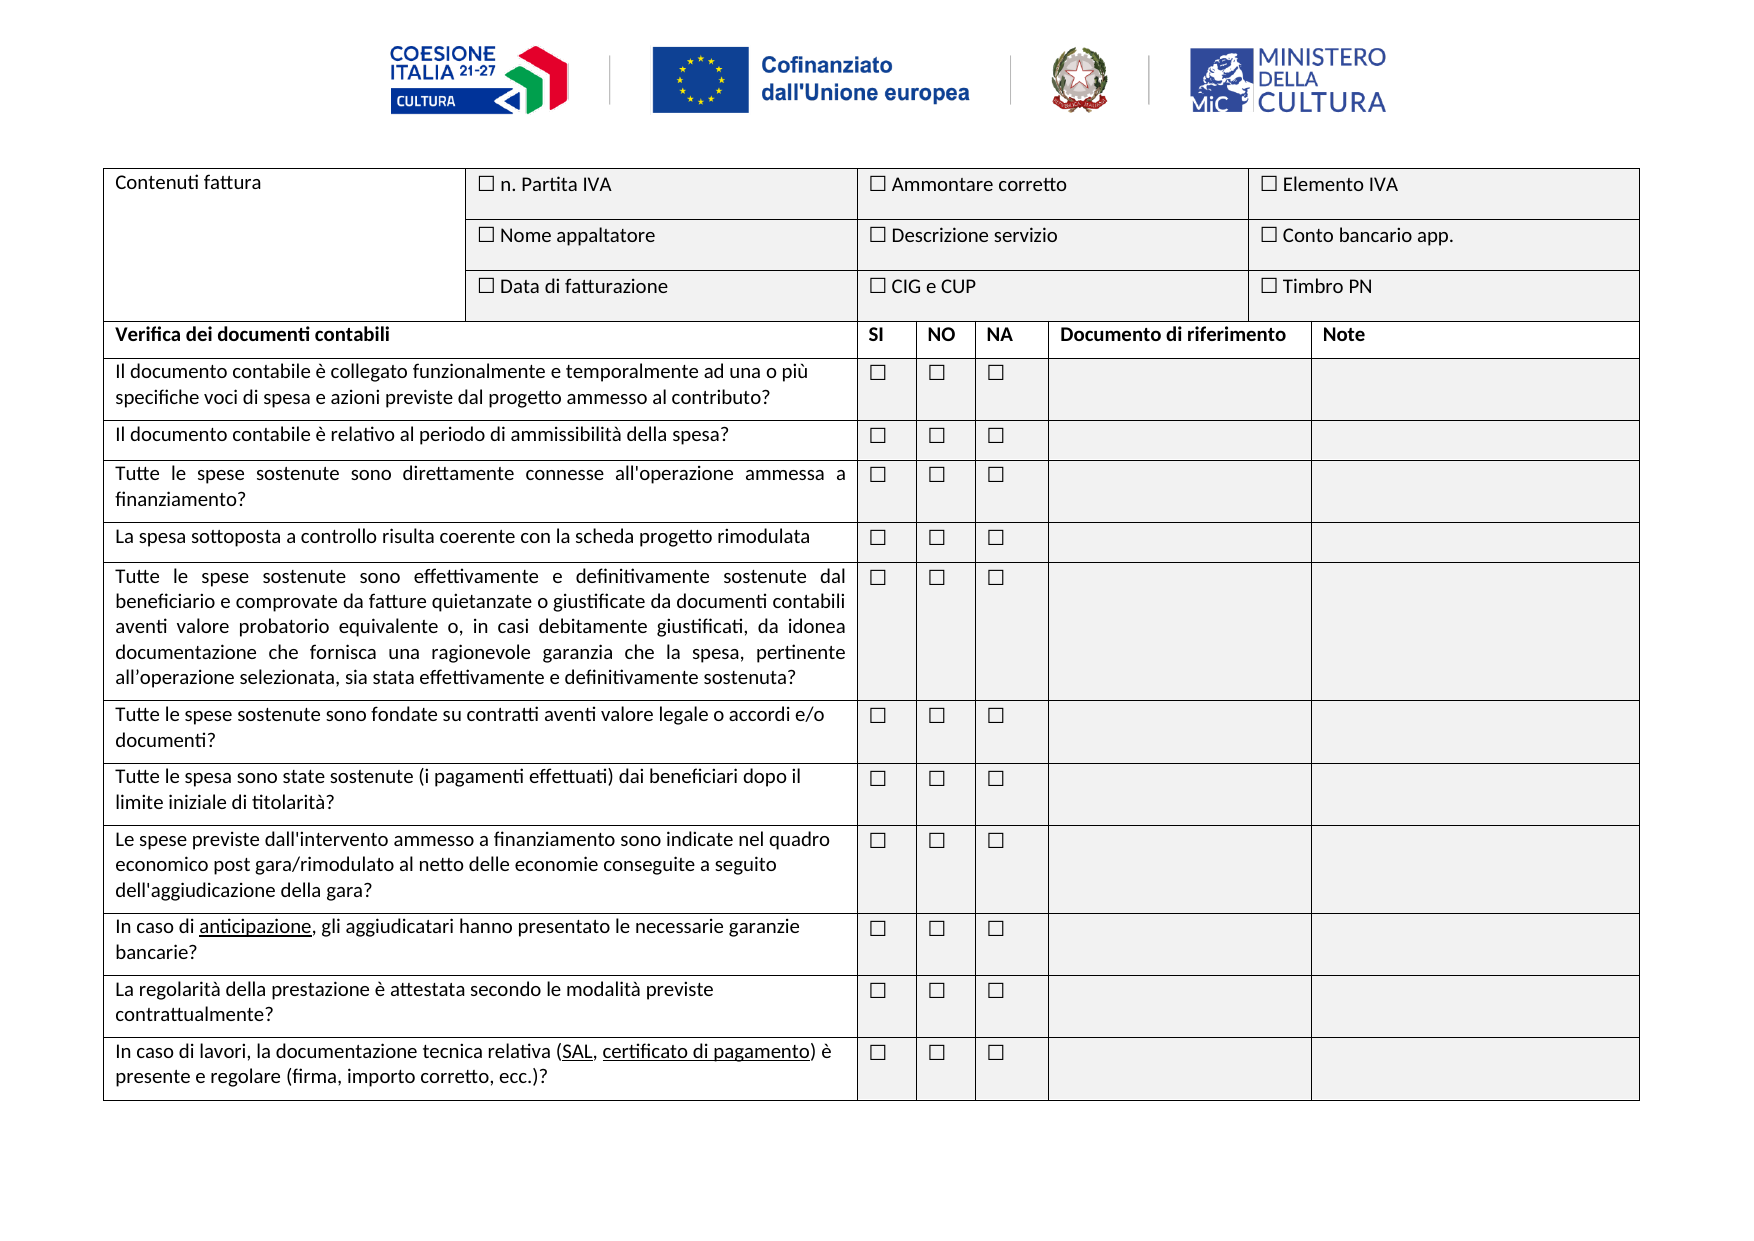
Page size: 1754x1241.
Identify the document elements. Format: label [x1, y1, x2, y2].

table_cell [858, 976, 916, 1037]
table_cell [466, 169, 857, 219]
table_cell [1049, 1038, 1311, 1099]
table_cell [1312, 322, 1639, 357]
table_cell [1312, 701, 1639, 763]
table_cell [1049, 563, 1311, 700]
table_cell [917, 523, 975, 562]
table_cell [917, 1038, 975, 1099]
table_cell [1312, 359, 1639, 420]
picture [355, 29, 1421, 134]
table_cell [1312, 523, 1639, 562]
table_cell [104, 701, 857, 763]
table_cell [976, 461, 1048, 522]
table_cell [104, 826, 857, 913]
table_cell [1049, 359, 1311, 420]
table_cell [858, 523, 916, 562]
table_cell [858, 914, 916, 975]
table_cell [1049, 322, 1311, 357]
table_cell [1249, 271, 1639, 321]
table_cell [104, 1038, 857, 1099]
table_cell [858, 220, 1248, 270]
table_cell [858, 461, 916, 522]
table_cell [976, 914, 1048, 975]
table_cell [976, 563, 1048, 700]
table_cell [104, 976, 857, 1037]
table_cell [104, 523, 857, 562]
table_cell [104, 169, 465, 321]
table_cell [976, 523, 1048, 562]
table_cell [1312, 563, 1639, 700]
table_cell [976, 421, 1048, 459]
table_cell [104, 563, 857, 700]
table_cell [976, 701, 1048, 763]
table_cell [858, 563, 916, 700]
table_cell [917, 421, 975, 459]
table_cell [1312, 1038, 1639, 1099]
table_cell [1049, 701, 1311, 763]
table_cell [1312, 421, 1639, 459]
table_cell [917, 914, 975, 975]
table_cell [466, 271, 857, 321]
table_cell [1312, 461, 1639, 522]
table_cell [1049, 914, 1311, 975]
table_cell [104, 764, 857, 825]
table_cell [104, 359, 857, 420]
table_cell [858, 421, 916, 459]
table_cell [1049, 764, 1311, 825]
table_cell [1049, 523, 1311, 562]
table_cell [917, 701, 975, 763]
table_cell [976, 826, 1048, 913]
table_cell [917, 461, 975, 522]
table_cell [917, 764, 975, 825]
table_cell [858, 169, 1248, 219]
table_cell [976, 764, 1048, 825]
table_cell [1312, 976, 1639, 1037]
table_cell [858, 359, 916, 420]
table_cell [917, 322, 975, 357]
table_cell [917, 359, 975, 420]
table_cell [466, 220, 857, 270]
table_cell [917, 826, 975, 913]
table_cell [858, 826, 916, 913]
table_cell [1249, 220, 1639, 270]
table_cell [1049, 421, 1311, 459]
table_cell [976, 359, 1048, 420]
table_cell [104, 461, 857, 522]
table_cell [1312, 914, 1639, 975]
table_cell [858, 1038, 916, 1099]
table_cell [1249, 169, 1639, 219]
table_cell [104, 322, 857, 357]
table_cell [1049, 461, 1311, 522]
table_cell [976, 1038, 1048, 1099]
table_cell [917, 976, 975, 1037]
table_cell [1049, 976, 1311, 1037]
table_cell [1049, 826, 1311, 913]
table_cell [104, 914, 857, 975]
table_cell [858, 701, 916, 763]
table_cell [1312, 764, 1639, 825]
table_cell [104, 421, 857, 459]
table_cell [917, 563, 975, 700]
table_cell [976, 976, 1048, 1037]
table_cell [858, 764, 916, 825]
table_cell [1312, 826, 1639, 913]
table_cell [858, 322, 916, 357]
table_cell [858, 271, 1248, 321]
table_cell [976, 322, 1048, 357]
